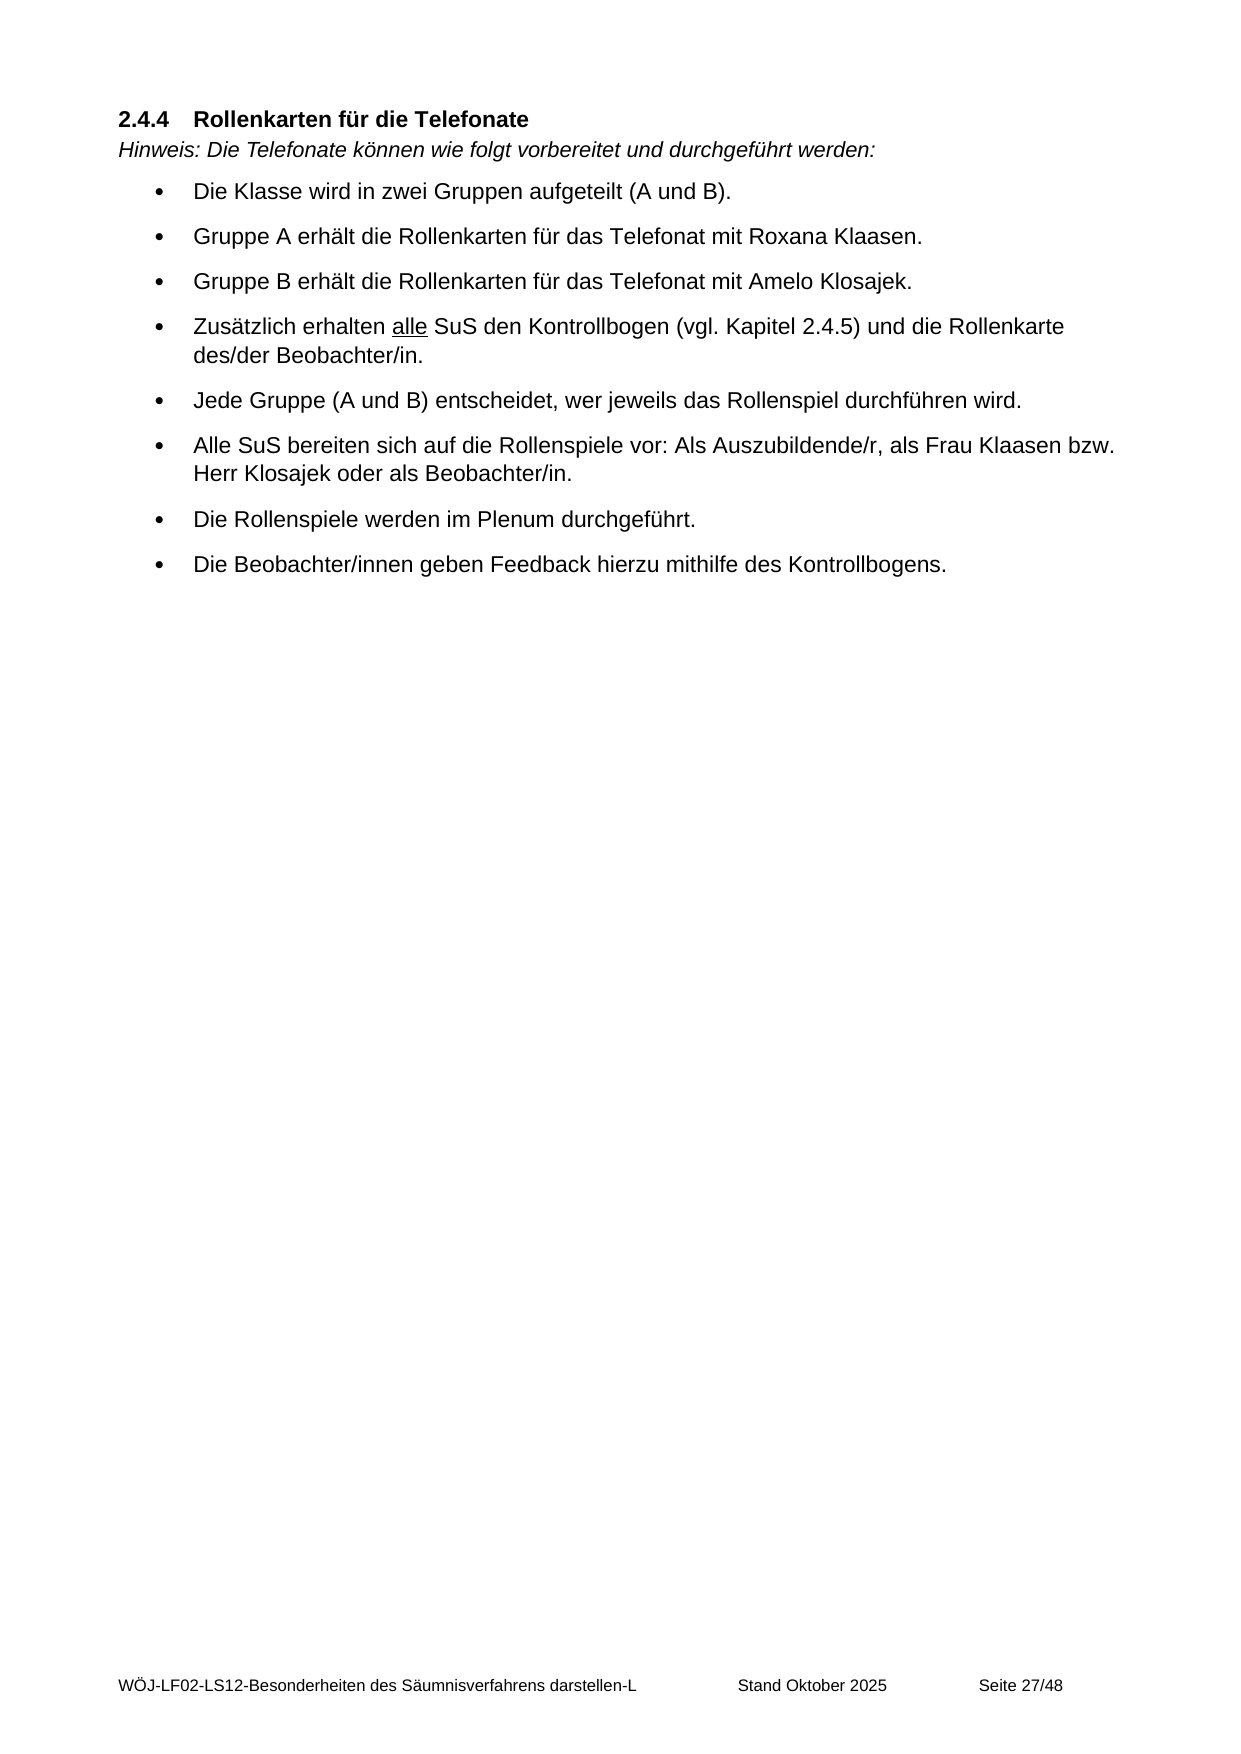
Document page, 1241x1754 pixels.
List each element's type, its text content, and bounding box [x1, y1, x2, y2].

text Gruppe B erhält die Rollenkarten für das Telefonat mit Amelo Klosajek. [156, 268, 1134, 294]
text Jede Gruppe (A und B) entscheidet, wer jeweils das Rollenspiel durchführen wird. [156, 387, 1134, 413]
text Zusätzlich erhalten alle SuS den Kontrollbogen (vgl. Kapitel 2.4.5) und die Rollenkarte des/der Beobachter/in. [156, 313, 1134, 368]
text Alle SuS bereiten sich auf die Rollenspiele vor: Als Auszubildende/r, als Frau Klaasen bzw. Herr Klosajek oder als Beobachter/in. [156, 432, 1134, 487]
subtitle Rollenkarten für die Telefonate [118, 106, 1122, 133]
text Die Beobachter/innen geben Feedback hierzu mithilfe des Kontrollbogens. [156, 551, 1134, 577]
text Hinweis: Die Telefonate können wie folgt vorbereitet und durchgeführt werden: [118, 137, 1122, 162]
text Die Klasse wird in zwei Gruppen aufgeteilt (A und B). [156, 178, 1134, 204]
text Die Rollenspiele werden im Plenum durchgeführt. [156, 506, 1134, 532]
text Gruppe A erhält die Rollenkarten für das Telefonat mit Roxana Klaasen. [156, 223, 1134, 249]
